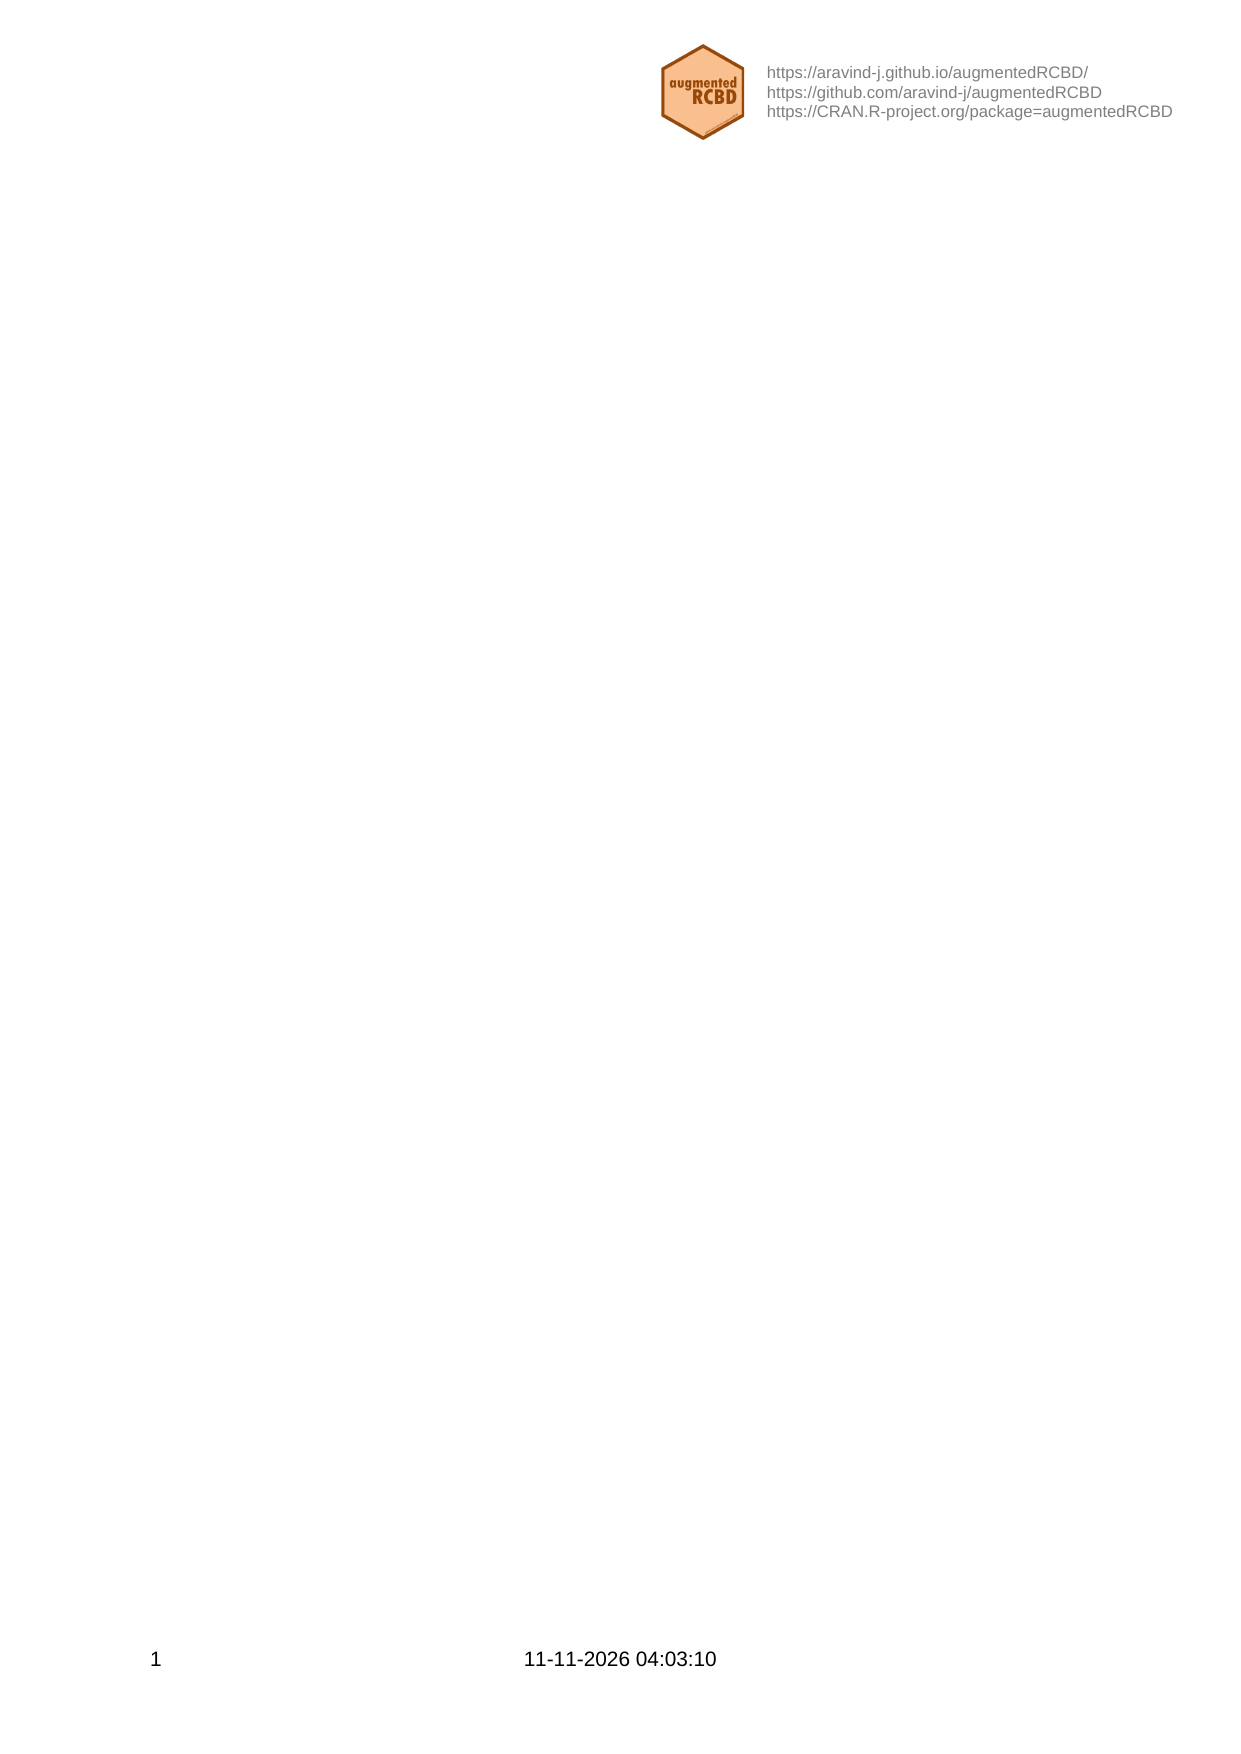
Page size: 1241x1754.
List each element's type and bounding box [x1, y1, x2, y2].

picture [661, 44, 745, 140]
